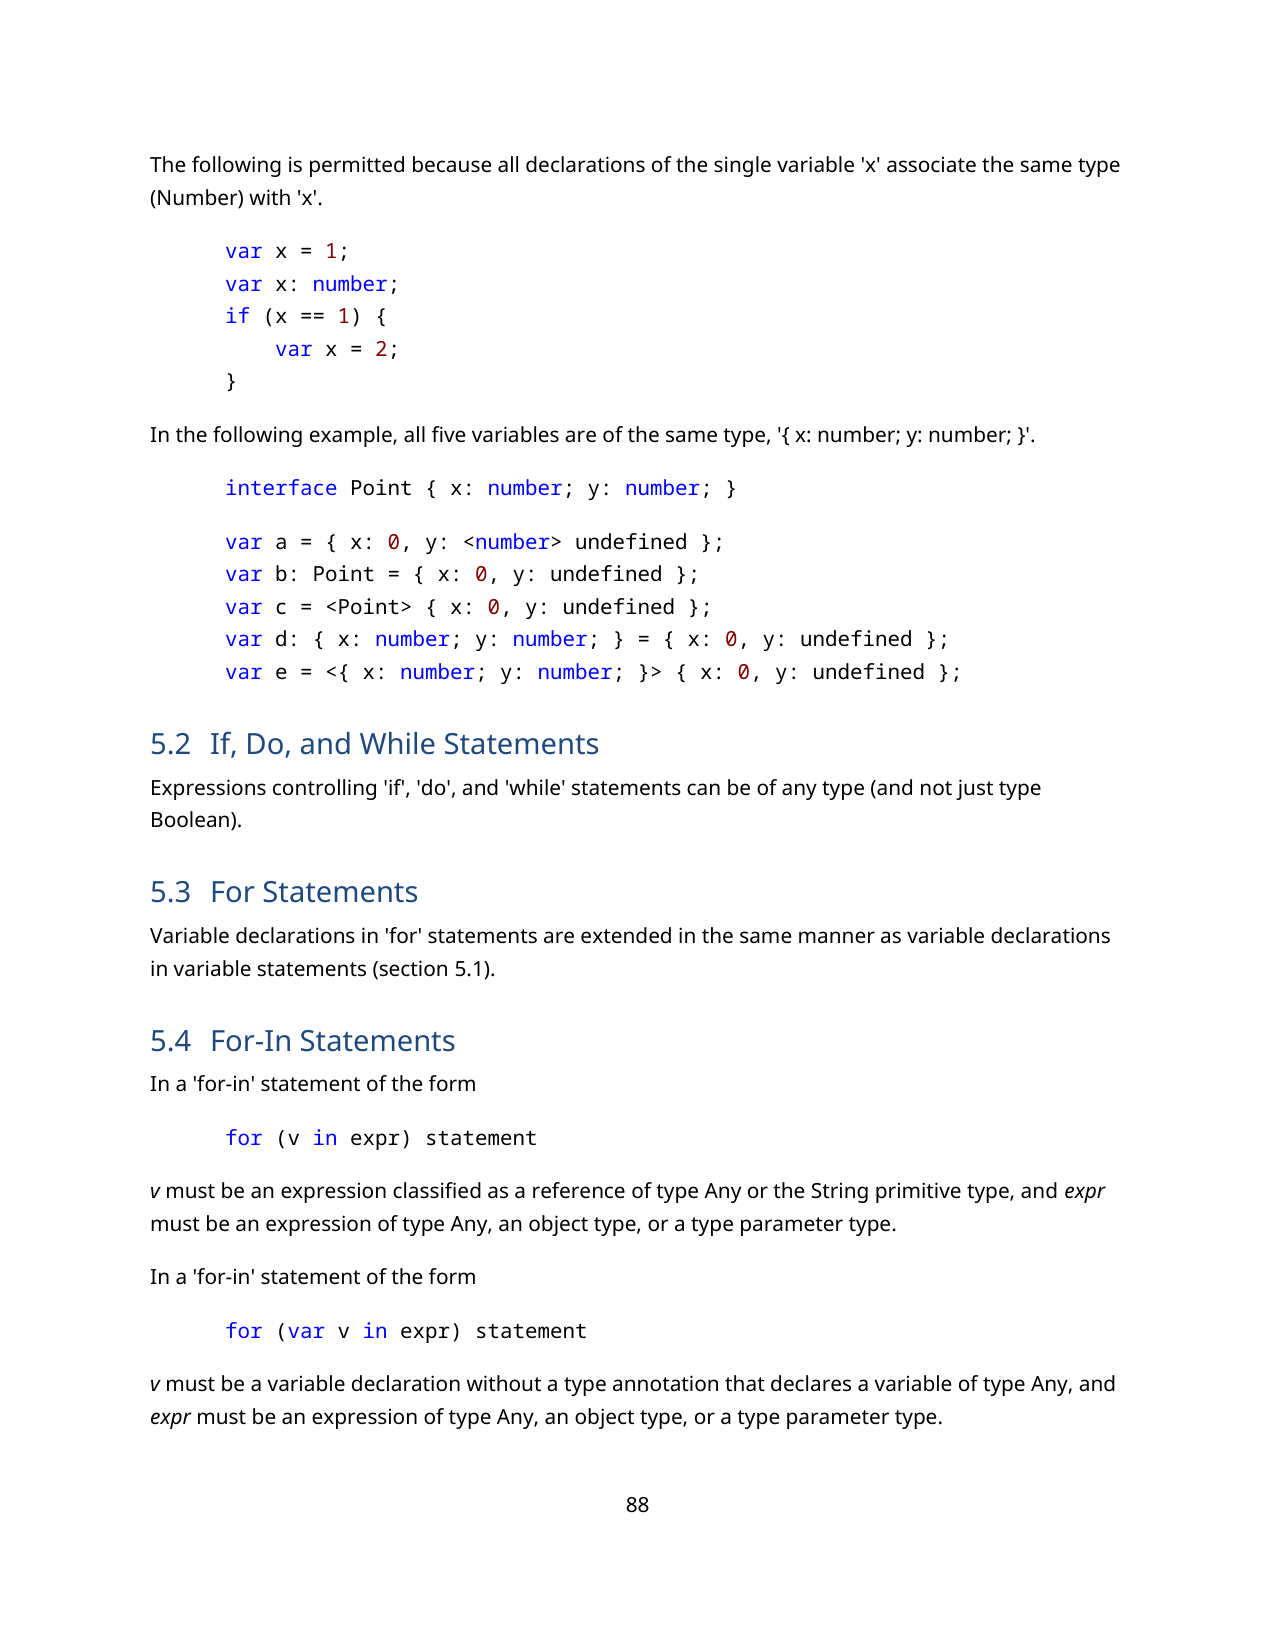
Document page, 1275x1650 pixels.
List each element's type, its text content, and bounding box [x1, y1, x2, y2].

text interface Point { x: number; y: number; } [337, 473, 488, 502]
text In the following example, all five variables are of the same type, '{ x: number; y: number; }'. [150, 420, 1125, 448]
text var x = 1; var x: number; if (x == 1) { var x = 2; } [225, 236, 1125, 395]
text interface Point { x: number; y: number; } [700, 473, 1125, 502]
text var a = { x: 0, y: <number> undefined }; var b: Point = { x: 0, y: undefined }; var c = <Point> { x: 0, y: undefined }; var d: { x: number; y: number; } = { x: 0, y: undefined }; var e = <{ x: number; y: number; }> { x: 0, y: undefined }; [225, 527, 1125, 686]
text for (var v in expr) statement [387, 1316, 1125, 1344]
text for (v in expr) statement [337, 1123, 1125, 1151]
subtitle For-In Statements [150, 1020, 1125, 1059]
text The following is permitted because all declarations of the single variable 'x' associate the same type (Number) with 'x'. [150, 150, 1125, 211]
text In a 'for-in' statement of the form [150, 1069, 1125, 1098]
subtitle For Statements [150, 871, 1125, 911]
text v must be an expression classified as a reference of type Any or the String primitive type, and expr must be an expression of type Any, an object type, or a type parameter type. [150, 1176, 1125, 1237]
text Variable declarations in 'for' statements are extended in the same manner as variable declarations in variable statements (section 5.1). [150, 921, 1125, 982]
subtitle If, Do, and While Statements [150, 723, 1125, 763]
text v must be a variable declaration without a type annotation that declares a variable of type Any, and expr must be an expression of type Any, an object type, or a type parameter type. [150, 1369, 1125, 1430]
text Expressions controlling 'if', 'do', and 'while' statements can be of any type (and not just type Boolean). [150, 773, 1125, 834]
text In a 'for-in' statement of the form [150, 1262, 1125, 1291]
